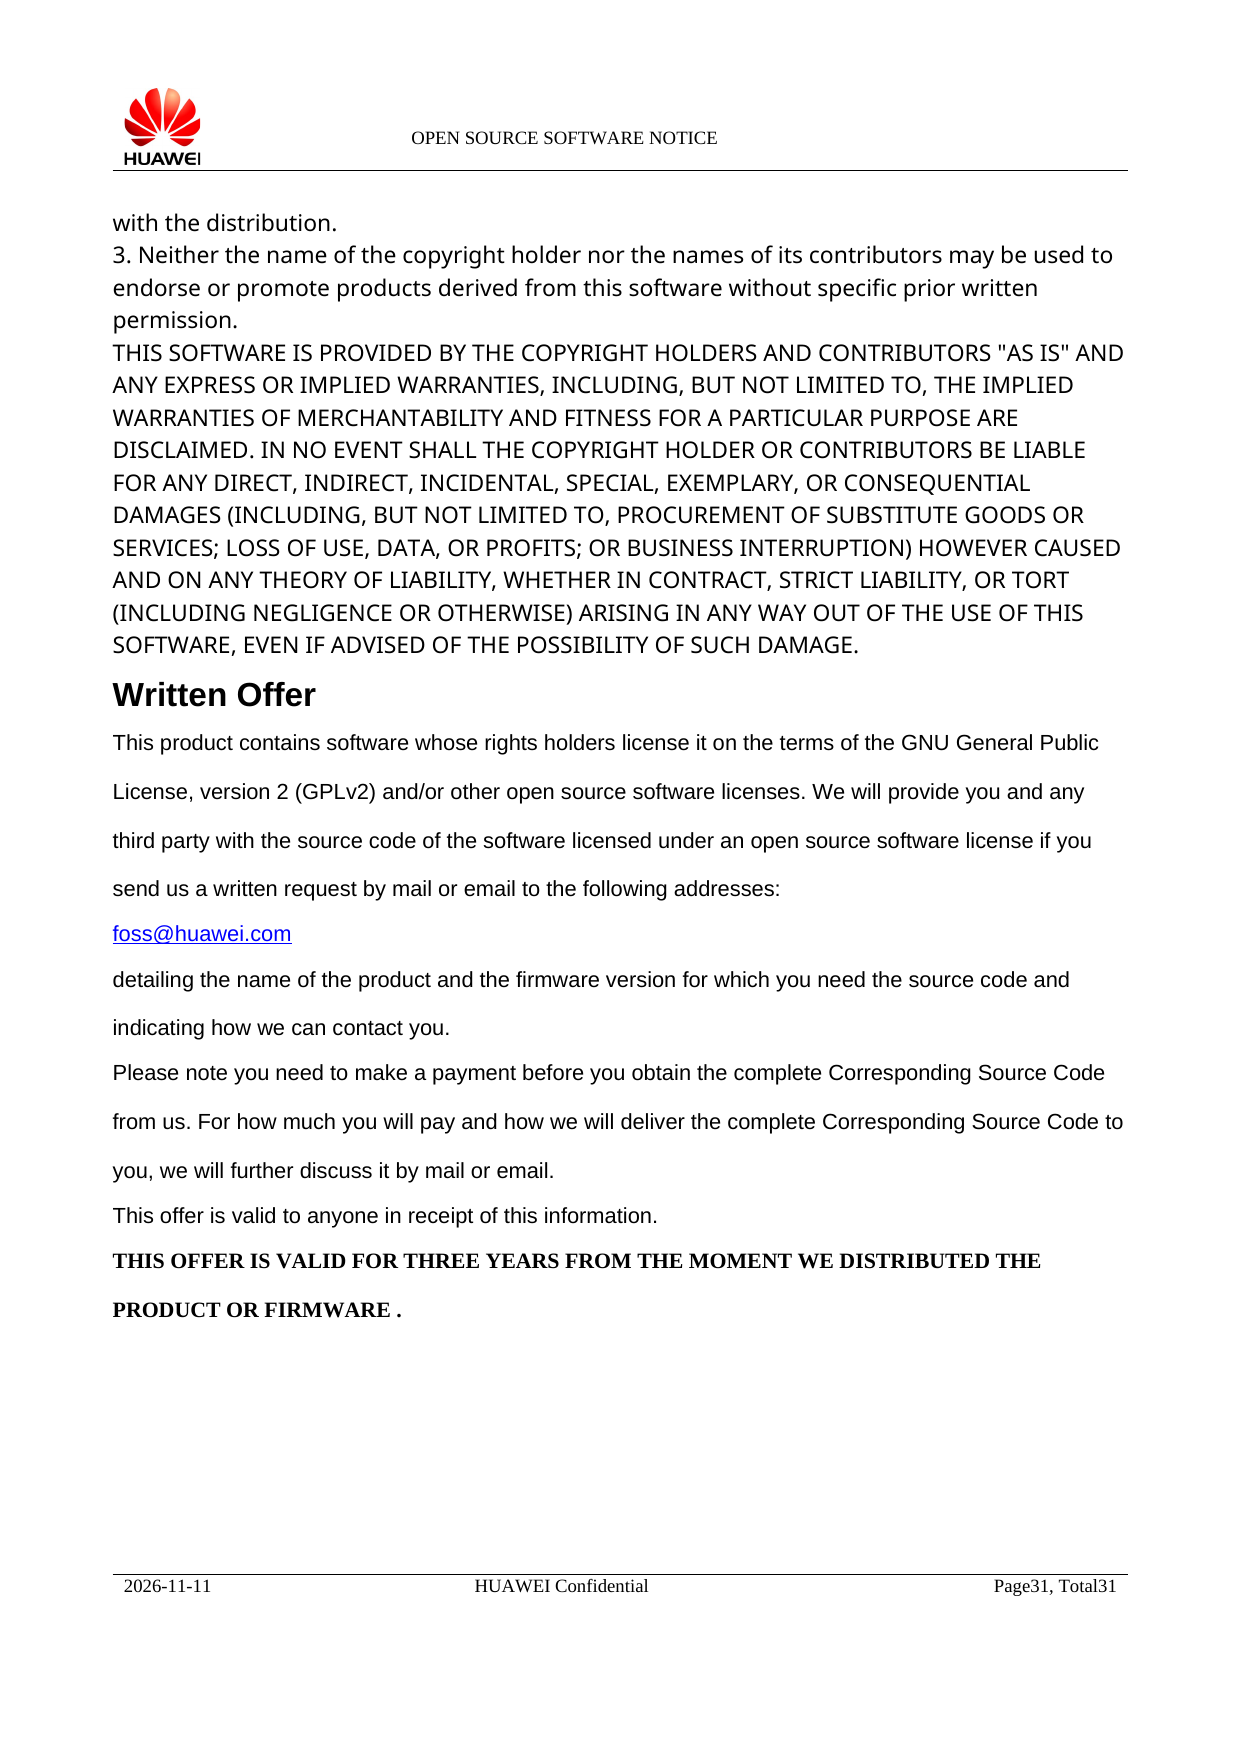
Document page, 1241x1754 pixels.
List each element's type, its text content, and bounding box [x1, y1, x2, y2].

text foss@huawei.com [112, 918, 1128, 950]
text This product contains software whose rights holders license it on the terms of the GNU General Public License, version 2 (GPLv2) and/or other open source software licenses. We will provide you and any third party with the source code of the software licensed under an open source software license if you send us a written request by mail or email to the following addresses: [112, 726, 1128, 905]
text Written Offer [112, 661, 1128, 726]
picture [124, 88, 201, 165]
text detailing the name of the product and the firmware version for which you need the source code and indicating how we can contact you. [112, 963, 1128, 1044]
text This offer is valid for three years from the moment we distributed the product or firmware . [112, 1244, 1128, 1326]
text Please note you need to make a payment before you obtain the complete Corresponding Source Code from us. For how much you will pay and how we will deliver the complete Corresponding Source Code to you, we will further discuss it by mail or email. [112, 1057, 1128, 1187]
text THIS SOFTWARE IS PROVIDED BY THE COPYRIGHT HOLDERS AND CONTRIBUTORS "AS IS" AND ANY EXPRESS OR IMPLIED WARRANTIES, INCLUDING, BUT NOT LIMITED TO, THE IMPLIED WARRANTIES OF MERCHANTABILITY AND FITNESS FOR A PARTICULAR PURPOSE ARE DISCLAIMED. IN NO EVENT SHALL THE COPYRIGHT HOLDER OR CONTRIBUTORS BE LIABLE FOR ANY DIRECT, INDIRECT, INCIDENTAL, SPECIAL, EXEMPLARY, OR CONSEQUENTIAL DAMAGES (INCLUDING, BUT NOT LIMITED TO, PROCUREMENT OF SUBSTITUTE GOODS OR SERVICES; LOSS OF USE, DATA, OR PROFITS; OR BUSINESS INTERRUPTION) HOWEVER CAUSED AND ON ANY THEORY OF LIABILITY, WHETHER IN CONTRACT, STRICT LIABILITY, OR TORT (INCLUDING NEGLIGENCE OR OTHERWISE) ARISING IN ANY WAY OUT OF THE USE OF THIS SOFTWARE, EVEN IF ADVISED OF THE POSSIBILITY OF SUCH DAMAGE. [112, 336, 1128, 661]
text 3. Neither the name of the copyright holder nor the names of its contributors may be used to endorse or promote products derived from this software without specific prior written permission. [112, 239, 1128, 336]
text This offer is valid to anyone in receipt of this information. [112, 1199, 1128, 1232]
